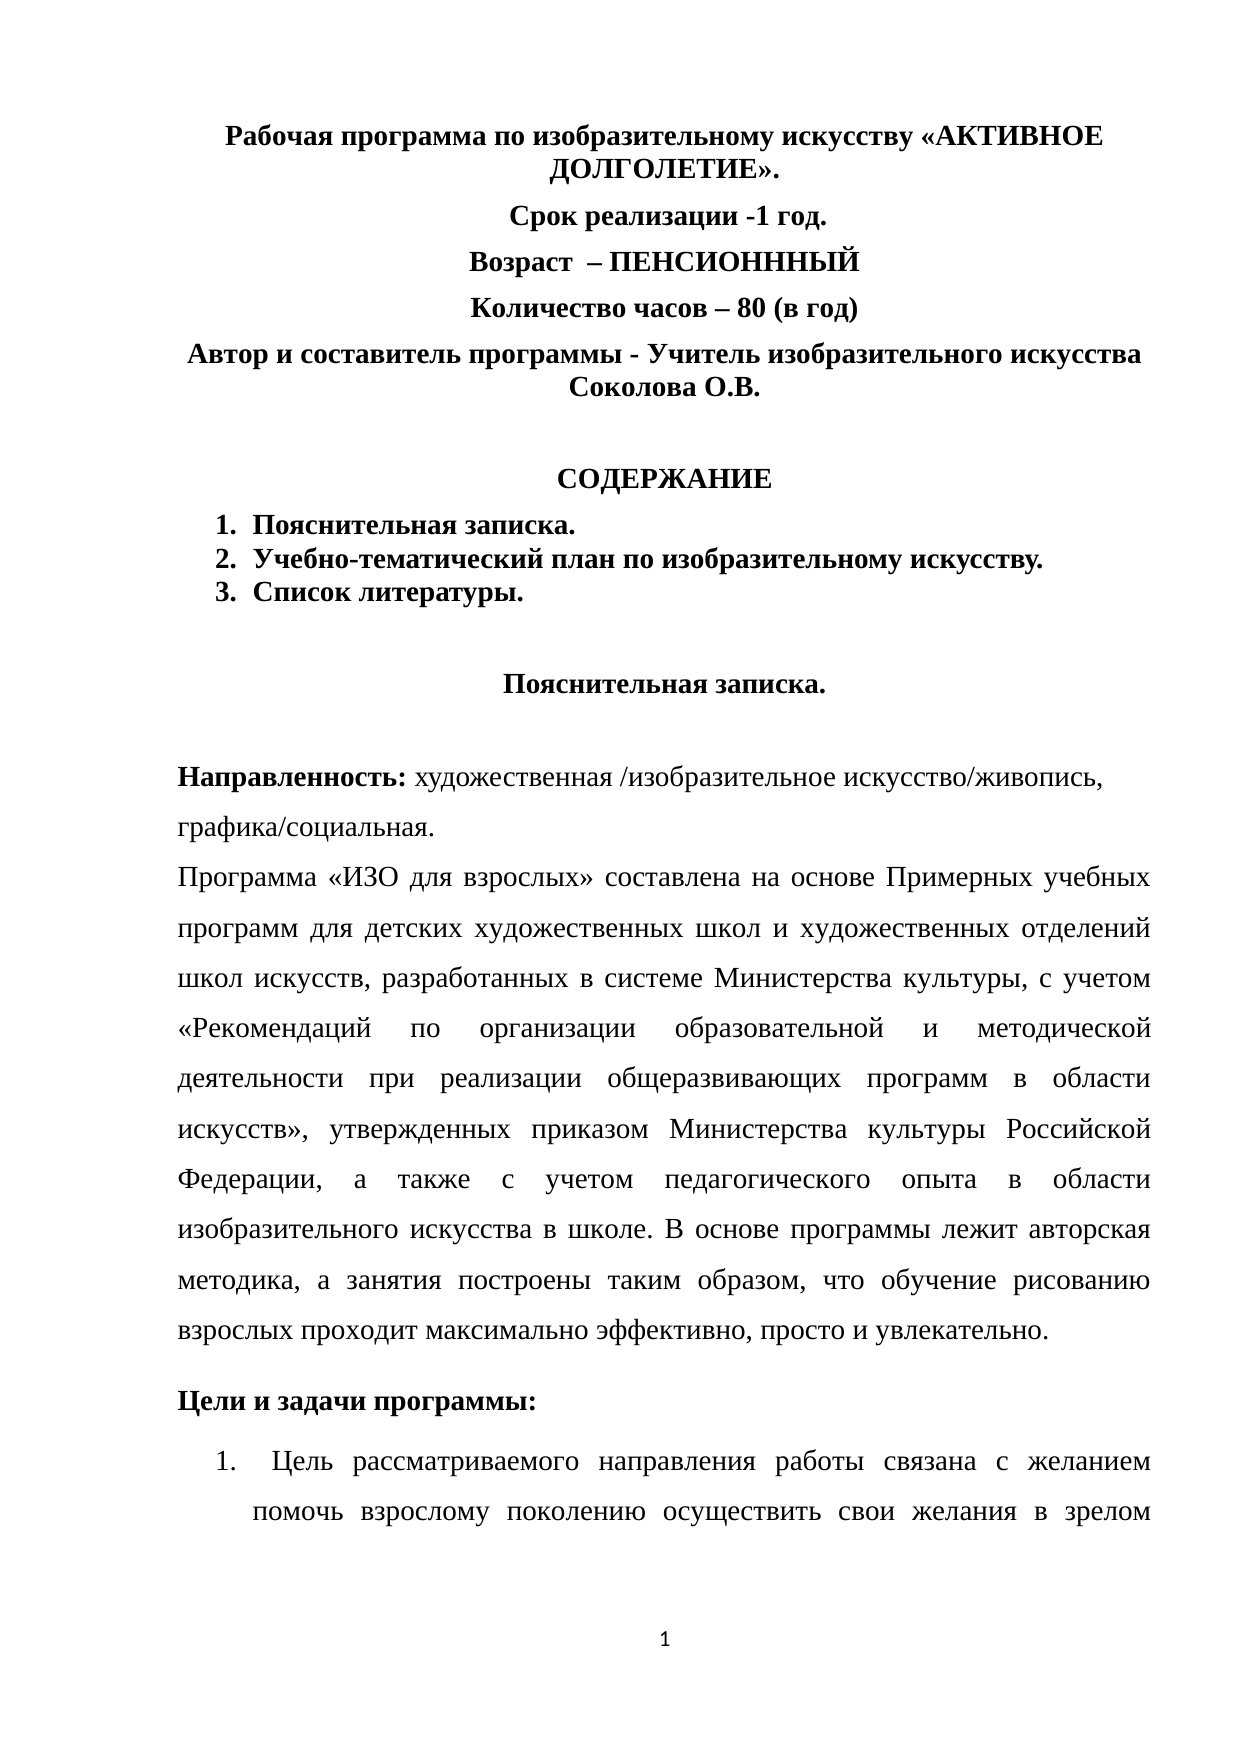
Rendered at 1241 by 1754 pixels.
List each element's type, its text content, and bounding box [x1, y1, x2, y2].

text Возраст – ПЕНСИОНННЫЙ [177, 244, 1152, 277]
text СОДЕРЖАНИЕ [177, 461, 1152, 495]
list Пояснительная записка. [215, 507, 1152, 541]
text Направленность: художественная /изобразительное искусство/живопись, графика/социальная. [177, 759, 1152, 843]
text Срок реализации -1 год. [177, 198, 1152, 231]
text Пояснительная записка. [177, 667, 1152, 700]
text Количество часов – 80 (в год) [177, 290, 1152, 323]
text Программа «ИЗО для взрослых» составлена на основе Примерных учебных программ для детских художественных школ и художественных отделений школ искусств, разработанных в системе Министерства культуры, с учетом «Рекомендаций по организации образовательной и методической деятельности при реализации общеразвивающих программ в области искусств», утвержденных приказом Министерства культуры Российской Федерации, а также с учетом педагогического опыта в области изобразительного искусства в школе. В основе программы лежит авторская методика, а занятия построены таким образом, что обучение рисованию взрослых проходит максимально эффективно, просто и увлекательно. [177, 859, 1152, 1346]
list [215, 1443, 1152, 1527]
text Автор и составитель программы - Учитель изобразительного искусства Соколова О.В. [177, 336, 1152, 403]
list Учебно-тематический план по изобразительному искусству. [215, 541, 1152, 574]
list Список литературы. [215, 574, 1152, 608]
text Цели и задачи программы: [177, 1383, 1152, 1417]
text Рабочая программа по изобразительному искусству «АКТИВНОЕ ДОЛГОЛЕТИЕ». [177, 118, 1152, 185]
